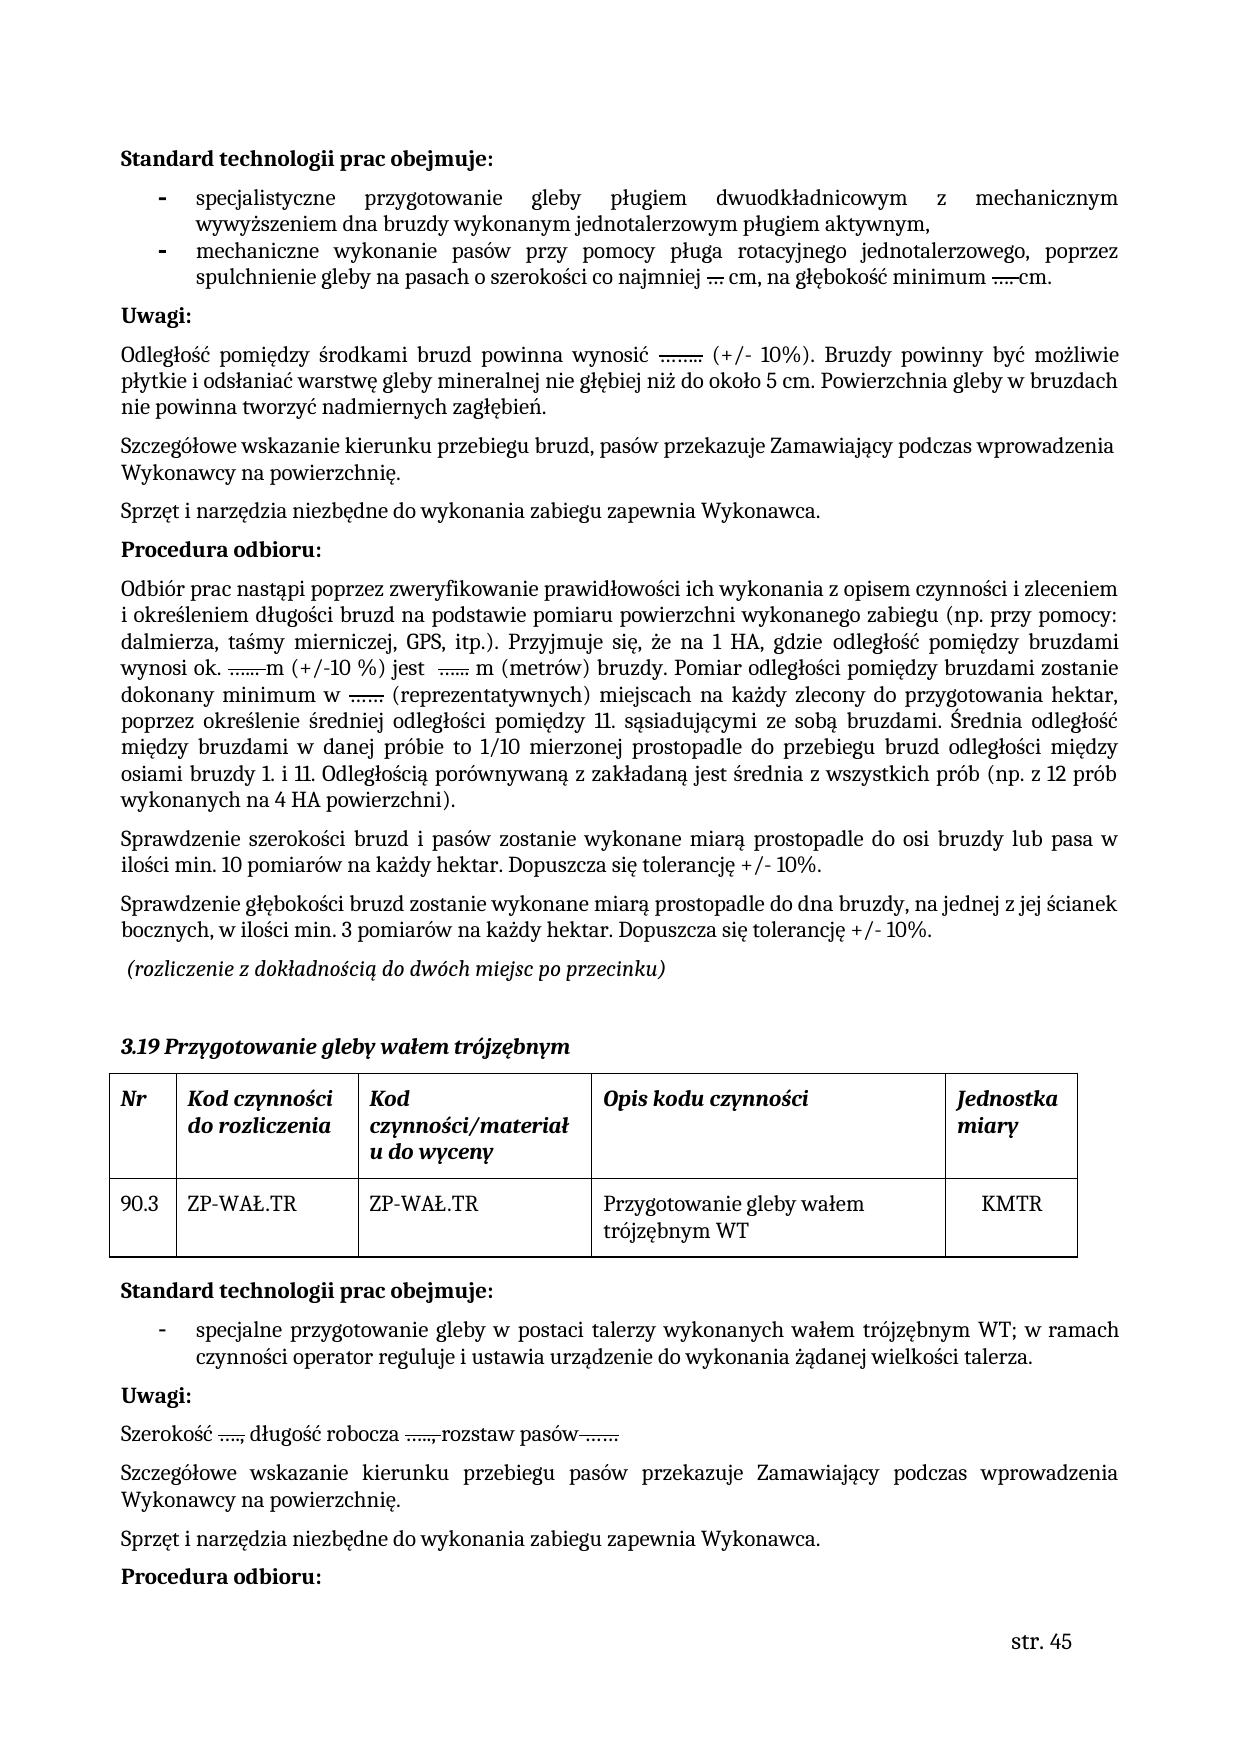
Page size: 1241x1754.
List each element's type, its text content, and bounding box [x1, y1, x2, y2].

text Szczegółowe wskazanie kierunku przebiegu pasów przekazuje Zamawiający podczas wprowadzenia Wykonawcy na powierzchnię. [121, 1460, 1119, 1513]
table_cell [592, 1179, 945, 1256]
list specjalne przygotowanie gleby w postaci talerzy wykonanych wałem trójzębnym WT; w ramach czynności operator reguluje i ustawia urządzenie do wykonania żądanej wielkości talerza. [158, 1317, 1119, 1370]
text Procedura odbioru: [121, 1564, 1119, 1591]
text Sprzęt i narzędzia niezbędne do wykonania zabiegu zapewnia Wykonawca. [121, 1525, 1119, 1552]
text (rozliczenie z dokładnością do dwóch miejsc po przecinku) [121, 956, 1119, 982]
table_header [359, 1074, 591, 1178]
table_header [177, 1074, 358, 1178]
text 3.19 Przygotowanie gleby wałem trójzębnym [121, 1034, 1119, 1060]
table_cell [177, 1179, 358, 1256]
text Szerokość …., długość robocza ….., rozstaw pasów …… [121, 1421, 1119, 1448]
text Uwagi: [121, 1382, 1119, 1409]
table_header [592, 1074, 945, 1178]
text Standard technologii prac obejmuje: [121, 146, 1119, 172]
list mechaniczne wykonanie pasów przy pomocy pługa rotacyjnego jednotalerzowego, poprzez spulchnienie gleby na pasach o szerokości co najmniej … cm, na głębokość minimum …. cm. [158, 237, 1119, 290]
text Odległość pomiędzy środkami bruzd powinna wynosić …….. (+/- 10%). Bruzdy powinny być możliwie płytkie i odsłaniać warstwę gleby mineralnej nie głębiej niż do około 5 cm. Powierzchnia gleby w bruzdach nie powinna tworzyć nadmiernych zagłębień. [121, 341, 1119, 421]
text Szczegółowe wskazanie kierunku przebiegu bruzd, pasów przekazuje Zamawiający podczas wprowadzenia Wykonawcy na powierzchnię. [121, 433, 1119, 486]
list specjalistyczne przygotowanie gleby pługiem dwuodkładnicowym z mechanicznym wywyższeniem dna bruzdy wykonanym jednotalerzowym pługiem aktywnym, [158, 185, 1119, 237]
text Sprawdzenie szerokości bruzd i pasów zostanie wykonane miarą prostopadle do osi bruzdy lub pasa w ilości min. 10 pomiarów na każdy hektar. Dopuszcza się tolerancję +/- 10%. [121, 826, 1119, 878]
text Sprzęt i narzędzia niezbędne do wykonania zabiegu zapewnia Wykonawca. [121, 498, 1119, 524]
text Odbiór prac nastąpi poprzez zweryfikowanie prawidłowości ich wykonania z opisem czynności i zleceniem i określeniem długości bruzd na podstawie pomiaru powierzchni wykonanego zabiegu (np. przy pomocy: dalmierza, taśmy mierniczej, GPS, itp.). Przyjmuje się, że na 1 HA, gdzie odległość pomiędzy bruzdami wynosi ok. …... m (+/-10 %) jest …... m (metrów) bruzdy. Pomiar odległości pomiędzy bruzdami zostanie dokonany minimum w …… (reprezentatywnych) miejscach na każdy zlecony do przygotowania hektar, poprzez określenie średniej odległości pomiędzy 11. sąsiadującymi ze sobą bruzdami. Średnia odległość między bruzdami w danej próbie to 1/10 mierzonej prostopadle do przebiegu bruzd odległości między osiami bruzdy 1. i 11. Odległością porównywaną z zakładaną jest średnia z wszystkich prób (np. z 12 prób wykonanych na 4 HA powierzchni). [121, 576, 1119, 813]
text Standard technologii prac obejmuje: [121, 1278, 1119, 1305]
text Uwagi: [121, 303, 1119, 329]
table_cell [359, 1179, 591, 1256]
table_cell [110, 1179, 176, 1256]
text Procedura odbioru: [121, 537, 1119, 563]
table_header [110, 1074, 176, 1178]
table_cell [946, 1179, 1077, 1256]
text Sprawdzenie głębokości bruzd zostanie wykonane miarą prostopadle do dna bruzdy, na jednej z jej ścianek bocznych, w ilości min. 3 pomiarów na każdy hektar. Dopuszcza się tolerancję +/- 10%. [121, 891, 1119, 943]
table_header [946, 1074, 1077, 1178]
